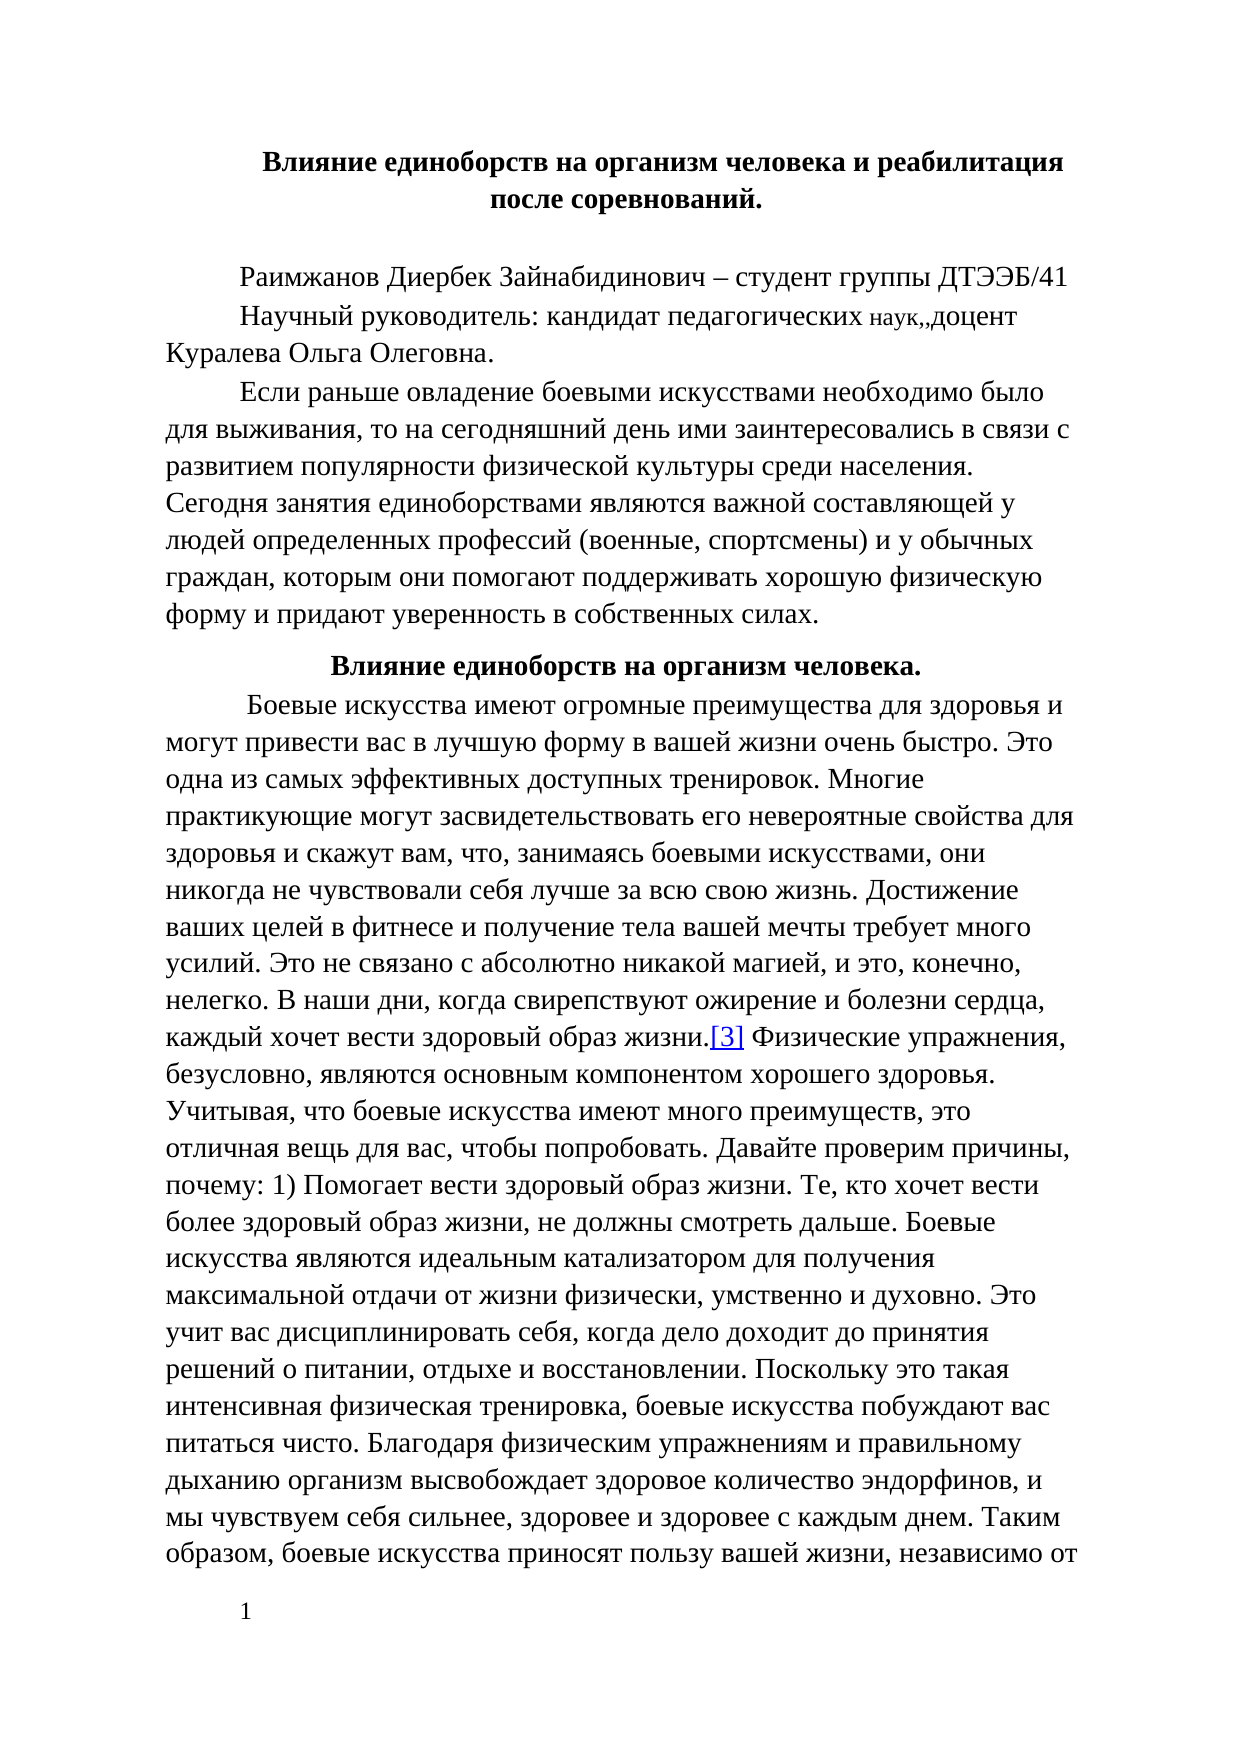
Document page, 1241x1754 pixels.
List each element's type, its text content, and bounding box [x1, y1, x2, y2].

text Если раньше овладение боевыми искусствами необходимо было для выживания, то на сегодняшний день ими заинтересовались в связи с развитием популярности физической культуры среди населения. Сегодня занятия единоборствами являются важной составляющей у людей определенных профессий (военные, спортсмены) и у обычных граждан, которым они помогают поддерживать хорошую физическую форму и придают уверенность в собственных силах. [165, 374, 1087, 629]
text Влияние единоборств на организм человека и реабилитация после соревнований. [165, 144, 1087, 214]
text Научный руководитель: кандидат педагогических наук,,доцент Куралева Ольга Олеговна. [165, 298, 1087, 369]
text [165, 687, 1087, 1569]
text Раимжанов Диербек Зайнабидинович – студент группы ДТЭЭБ/41 [165, 259, 1087, 293]
text Влияние единоборств на организм человека. [165, 648, 1087, 682]
